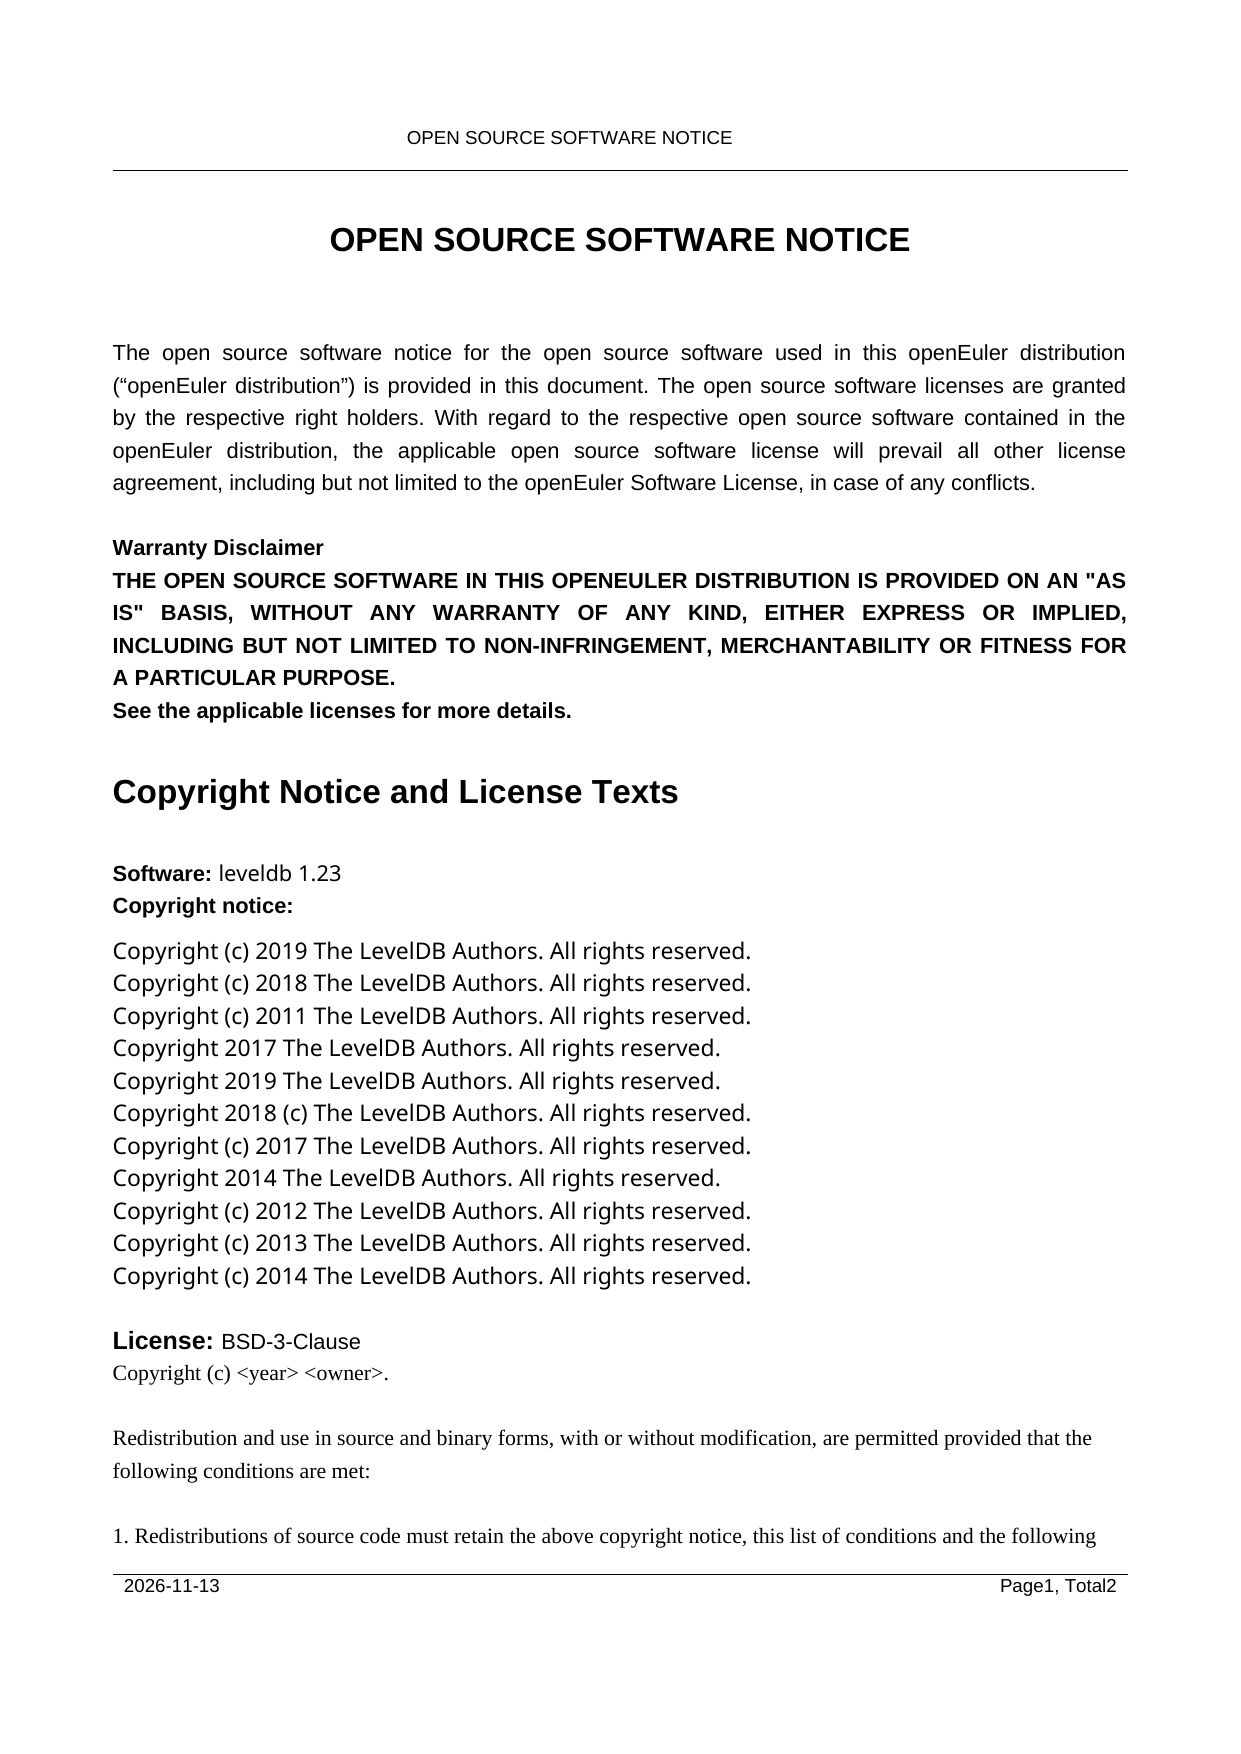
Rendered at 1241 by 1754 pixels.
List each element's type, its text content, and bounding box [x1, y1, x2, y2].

text OPEN SOURCE SOFTWARE NOTICE [112, 206, 1128, 271]
title Software: leveldb 1.23 [112, 856, 1128, 889]
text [112, 1356, 1128, 1551]
text Copyright notice: [112, 889, 1128, 921]
text License: BSD-3-Clause [112, 1324, 1128, 1356]
text The open source software notice for the open source software used in this openEuler distribution (“openEuler distribution”) is provided in this document. The open source software licenses are granted by the respective right holders. With regard to the respective open source software contained in the openEuler distribution, the applicable open source software license will prevail all other license agreement, including but not limited to the openEuler Software License, in case of any conflicts. [112, 336, 1128, 499]
text THE OPEN SOURCE SOFTWARE IN THIS OPENEULER DISTRIBUTION IS PROVIDED ON AN "AS IS" BASIS, WITHOUT ANY WARRANTY OF ANY KIND, EITHER EXPRESS OR IMPLIED, INCLUDING BUT NOT LIMITED TO NON-INFRINGEMENT, MERCHANTABILITY OR FITNESS FOR A PARTICULAR PURPOSE. See the applicable licenses for more details. [112, 564, 1128, 726]
text Copyright Notice and License Texts [112, 759, 1128, 824]
text Warranty Disclaimer [112, 531, 1128, 564]
text Copyright (c) 2019 The LevelDB Authors. All rights reserved. Copyright (c) 2018 The LevelDB Authors. All rights reserved. Copyright (c) 2011 The LevelDB Authors. All rights reserved. Copyright 2017 The LevelDB Authors. All rights reserved. Copyright 2019 The LevelDB Authors. All rights reserved. Copyright 2018 (c) The LevelDB Authors. All rights reserved. Copyright (c) 2017 The LevelDB Authors. All rights reserved. Copyright 2014 The LevelDB Authors. All rights reserved. Copyright (c) 2012 The LevelDB Authors. All rights reserved. Copyright (c) 2013 The LevelDB Authors. All rights reserved. Copyright (c) 2014 The LevelDB Authors. All rights reserved. [112, 934, 1128, 1324]
